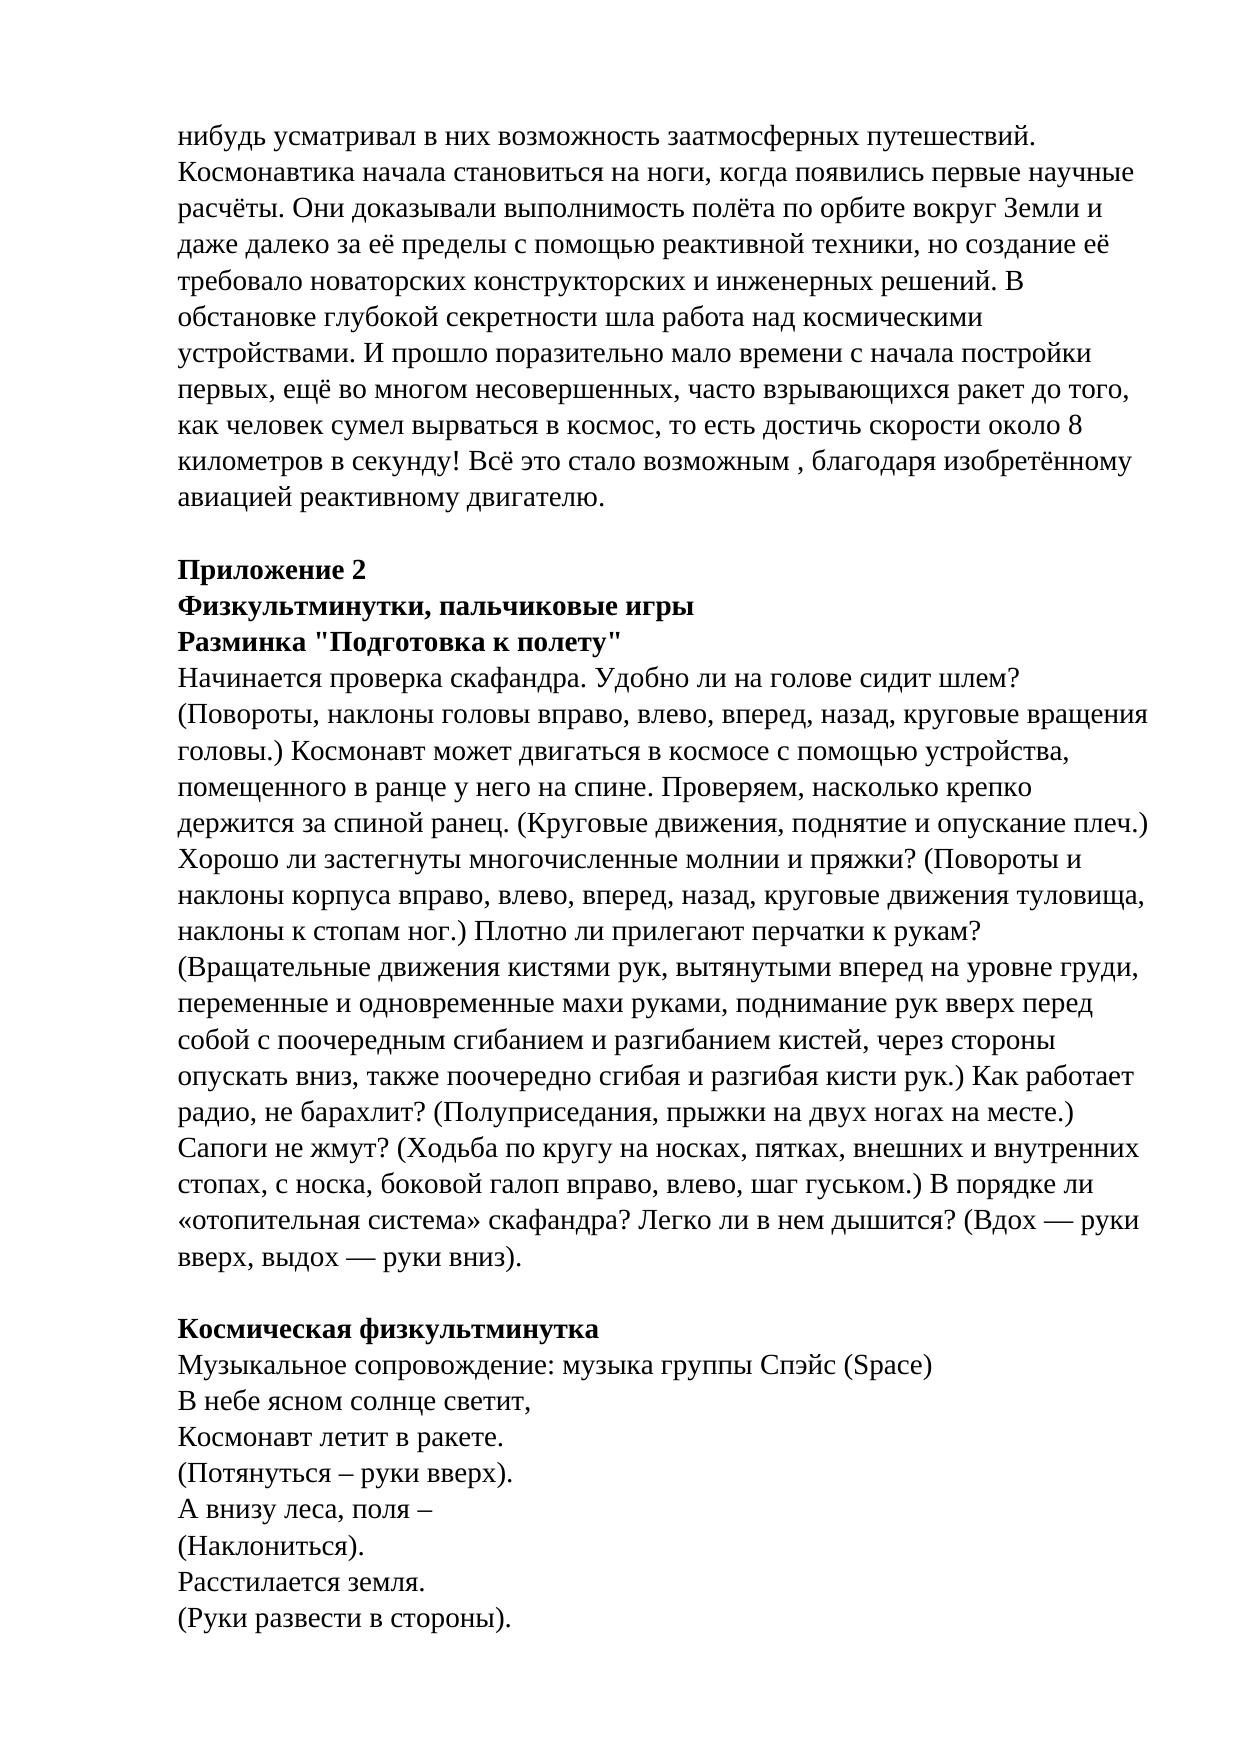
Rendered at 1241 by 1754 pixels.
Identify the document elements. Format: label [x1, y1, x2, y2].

text [177, 118, 1152, 1634]
